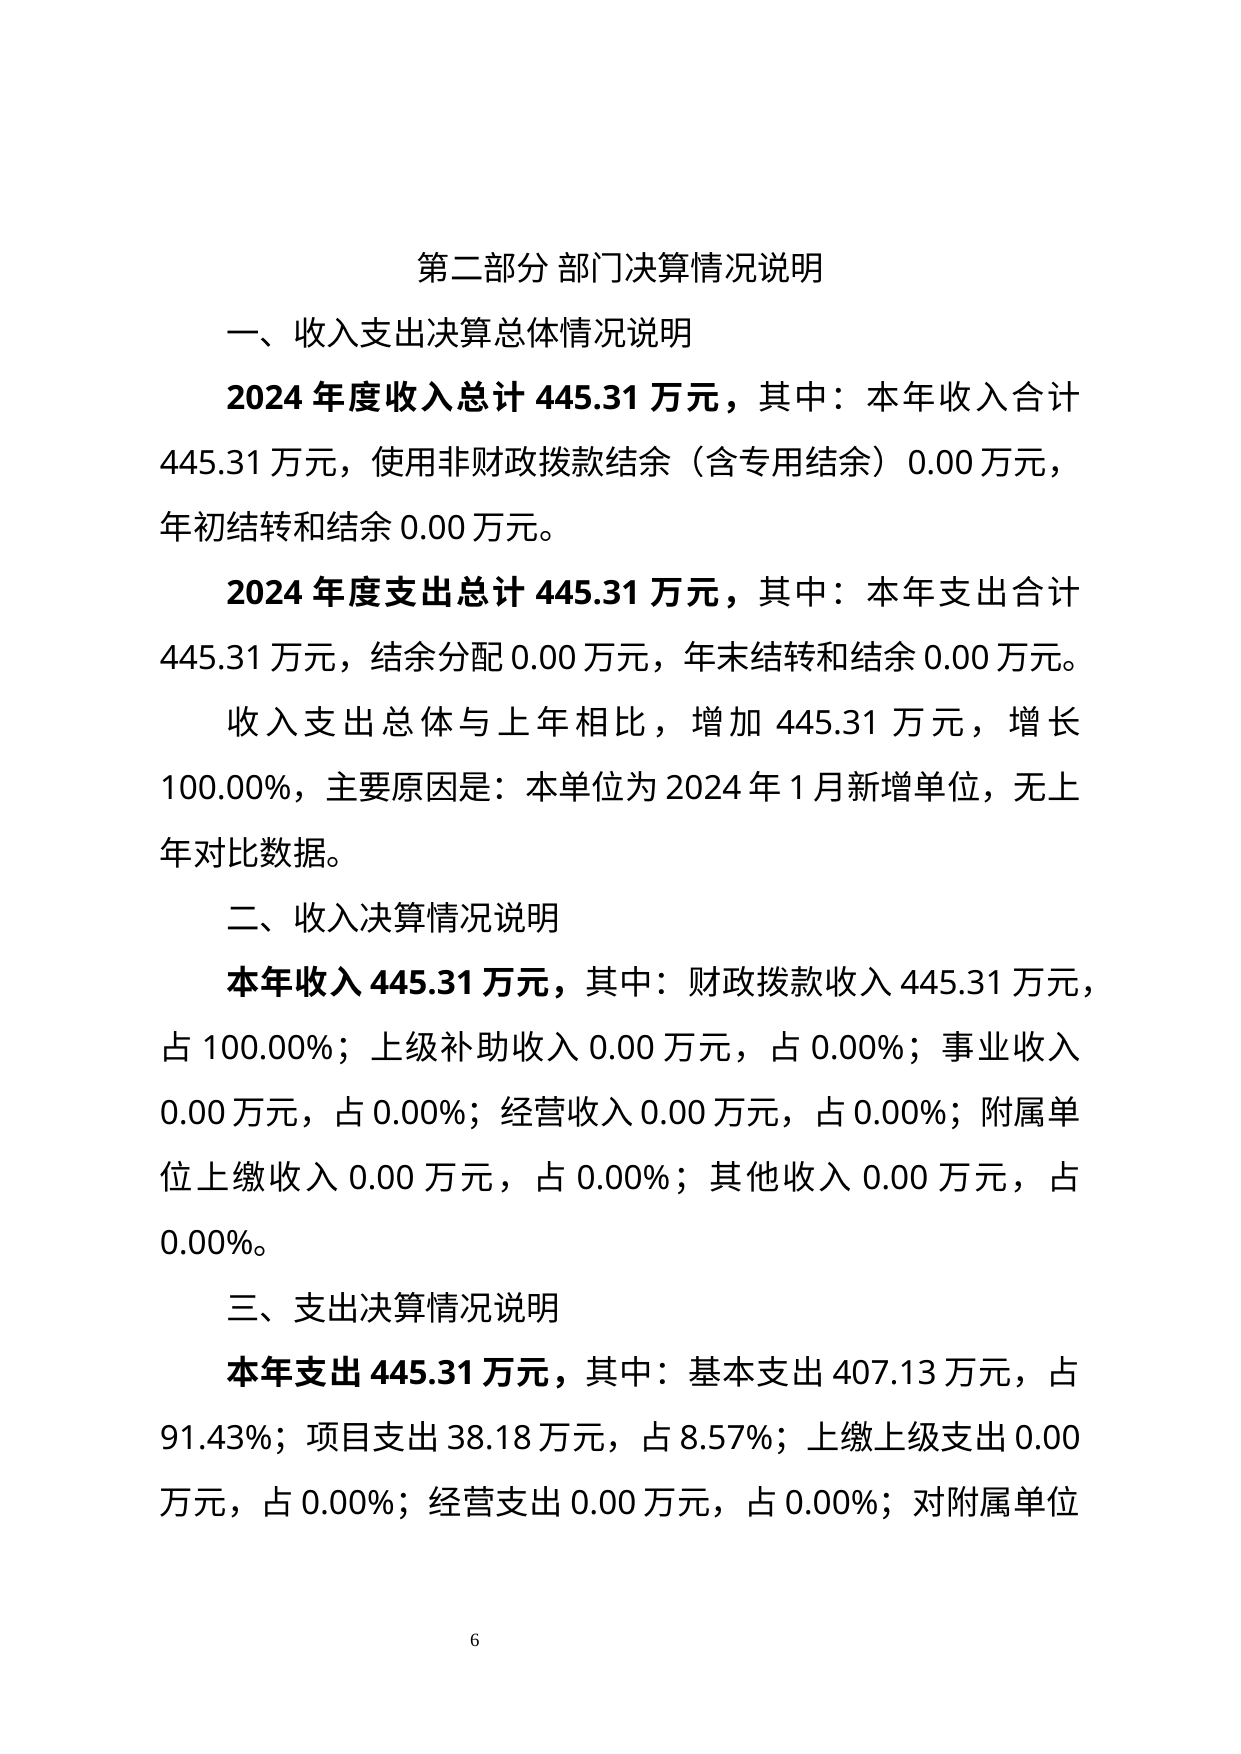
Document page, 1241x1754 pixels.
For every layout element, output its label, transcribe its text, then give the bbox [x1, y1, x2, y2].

text 一、收入支出决算总体情况说明 [159, 298, 1081, 363]
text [159, 1338, 1081, 1533]
text 收入支出总体与上年相比，增加445.31万元，增长100.00%，主要原因是：本单位为2024年1月新增单位，无上年对比数据。 [159, 688, 1081, 883]
text 本年收入445.31万元，其中：财政拨款收入445.31万元，占100.00%；上级补助收入0.00万元，占0.00%；事业收入0.00万元，占0.00%；经营收入0.00万元，占0.00%；附属单位上缴收入0.00万元，占0.00%；其他收入0.00万元，占0.00%。 [159, 948, 1081, 1273]
text 第二部分 部门决算情况说明 [159, 233, 1081, 298]
text 三、支出决算情况说明 [159, 1273, 1081, 1338]
text 2024年度支出总计445.31万元，其中：本年支出合计445.31万元，结余分配0.00万元，年末结转和结余0.00万元。 [159, 558, 1081, 688]
text 二、收入决算情况说明 [159, 883, 1081, 948]
text 2024年度收入总计445.31万元，其中：本年收入合计445.31万元，使用非财政拨款结余（含专用结余）0.00万元，年初结转和结余0.00万元。 [159, 363, 1081, 558]
